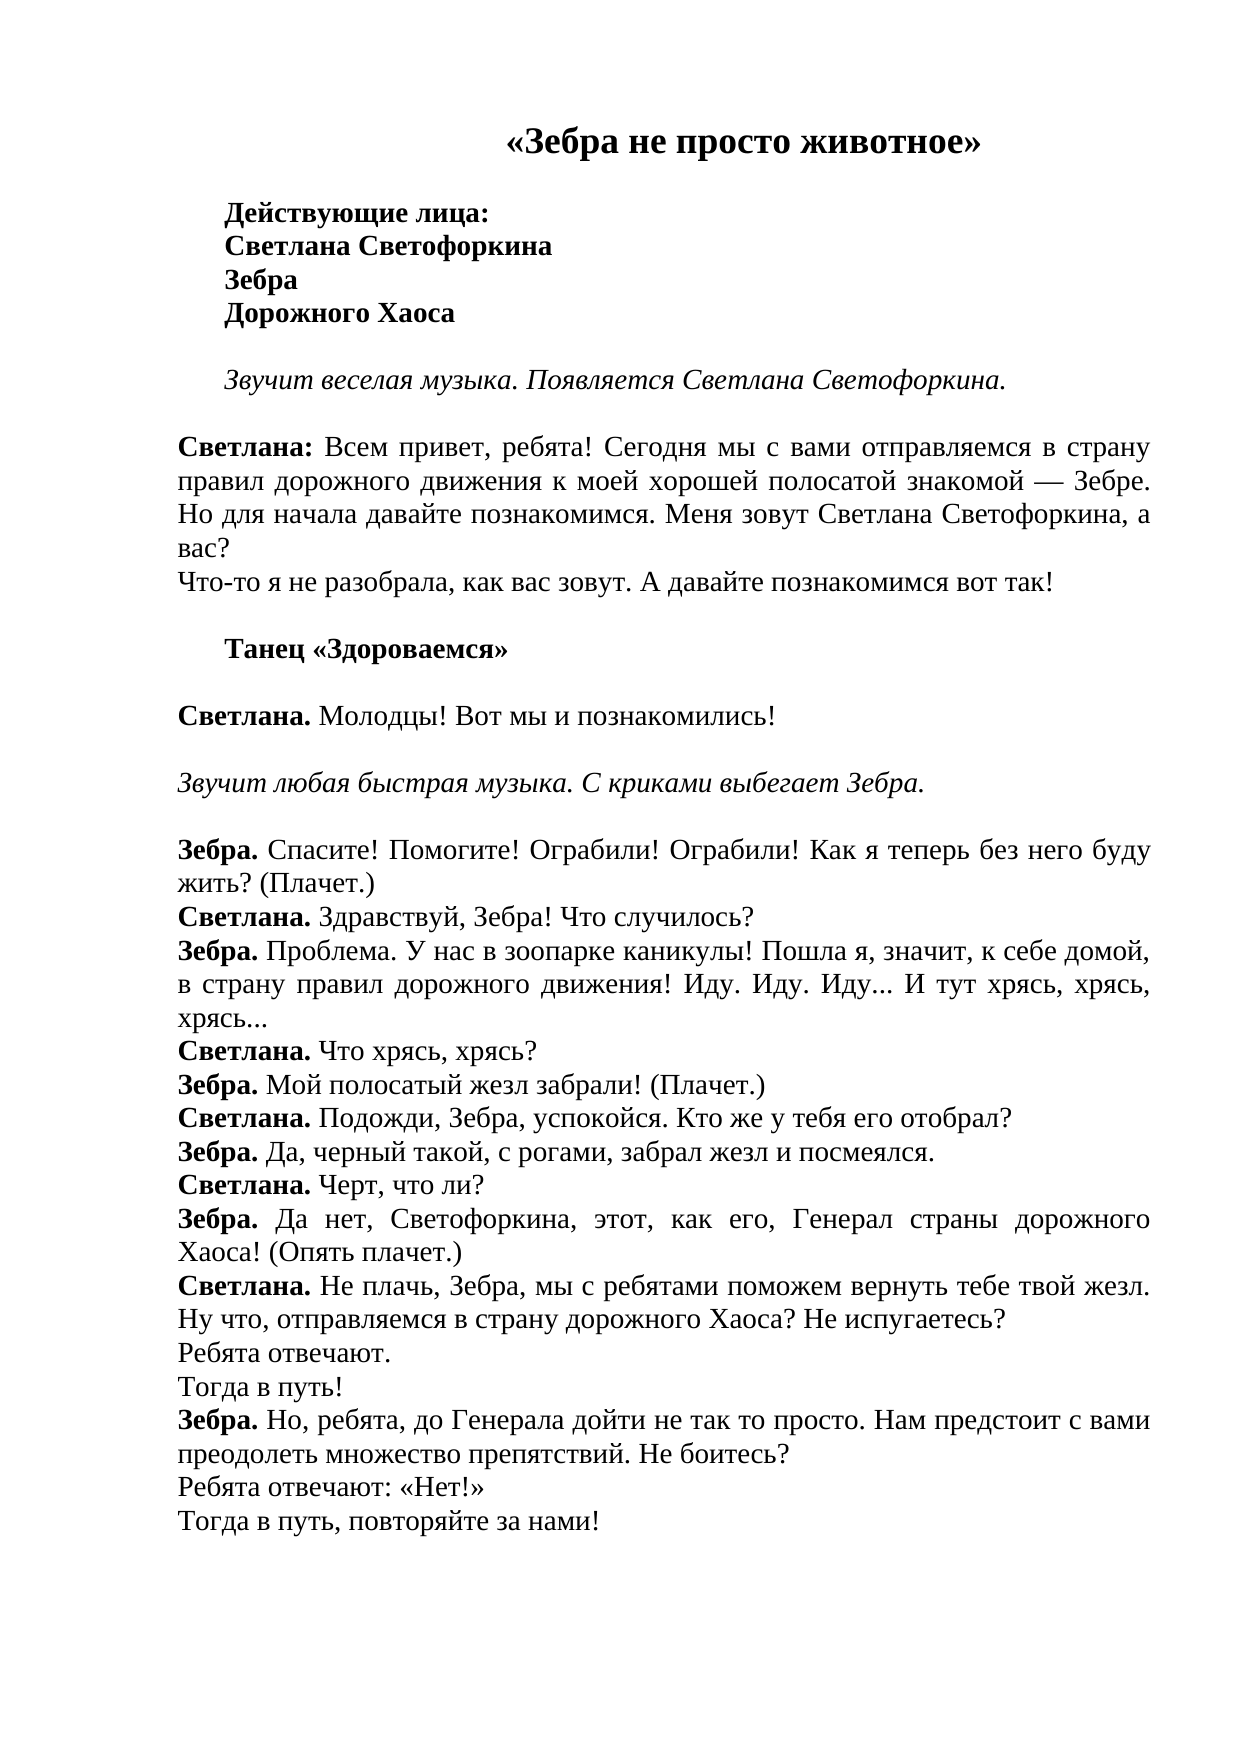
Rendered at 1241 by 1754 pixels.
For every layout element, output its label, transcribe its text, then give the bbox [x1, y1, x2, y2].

text Светлана Светофоркина [177, 228, 1152, 262]
text Светлана. Здравствуй, Зебра! Что случилось? [177, 899, 1152, 933]
text Зебра. Мой полосатый жезл забрали! (Плачет.) [177, 1067, 1152, 1100]
text Тогда в путь, повторяйте за нами! [177, 1503, 1152, 1536]
text Светлана. Что хрясь, хрясь? [177, 1033, 1152, 1067]
text Ребята отвечают: «Нет!» [177, 1469, 1152, 1503]
text Ребята отвечают. [177, 1335, 1152, 1369]
text Зебра. Да, черный такой, с рогами, забрал жезл и посмеялся. [177, 1134, 1152, 1167]
text Зебра. Да нет, Светофоркина, этот, как его, Генерал страны дорожного Хаоса! (Опять плачет.) [177, 1201, 1152, 1268]
text Зебра. Спасите! Помогите! Ограбили! Ограбили! Как я теперь без него буду жить? (Плачет.) [177, 832, 1152, 899]
text Светлана. Не плачь, Зебра, мы с ребятами поможем вернуть тебе твой жезл. Ну что, отправляемся в страну дорожного Хаоса? Не испугаетесь? [177, 1268, 1152, 1335]
text Действующие лица: [177, 195, 1152, 228]
text Зебра. Проблема. У нас в зоопарке каникулы! Пошла я, значит, к себе домой, в страну правил дорожного движения! Иду. Иду. Иду... И тут хрясь, хрясь, хрясь... [177, 933, 1152, 1033]
text Зебра [177, 262, 1152, 295]
text Что-то я не разобрала, как вас зовут. А давайте познакомимся вот так! [177, 564, 1152, 597]
text Светлана. Молодцы! Вот мы и познакомились! [177, 698, 1152, 731]
text Дорожного Хаоса [177, 295, 1152, 329]
text Светлана. Подожди, Зебра, успокойся. Кто же у тебя его отобрал? [177, 1100, 1152, 1134]
text Светлана. Черт, что ли? [177, 1167, 1152, 1201]
text Тогда в путь! [177, 1369, 1152, 1402]
text Зебра. Но, ребята, до Генерала дойти не так то просто. Нам предстоит с вами преодолеть множество препятствий. Не боитесь? [177, 1402, 1152, 1469]
text Звучит любая быстрая музыка. С криками выбегает Зебра. [177, 765, 1152, 798]
text Светлана: Всем привет, ребята! Сегодня мы с вами отправляемся в страну правил дорожного движения к моей хорошей полосатой знакомой — Зебре. Но для начала давайте познакомимся. Меня зовут Светлана Светофоркина, а вас? [177, 429, 1152, 564]
text Танец «Здороваемся» [177, 631, 1152, 664]
text Звучит веселая музыка. Появляется Светлана Светофоркина. [177, 362, 1152, 396]
text «Зебра не просто животное» [177, 118, 1152, 161]
